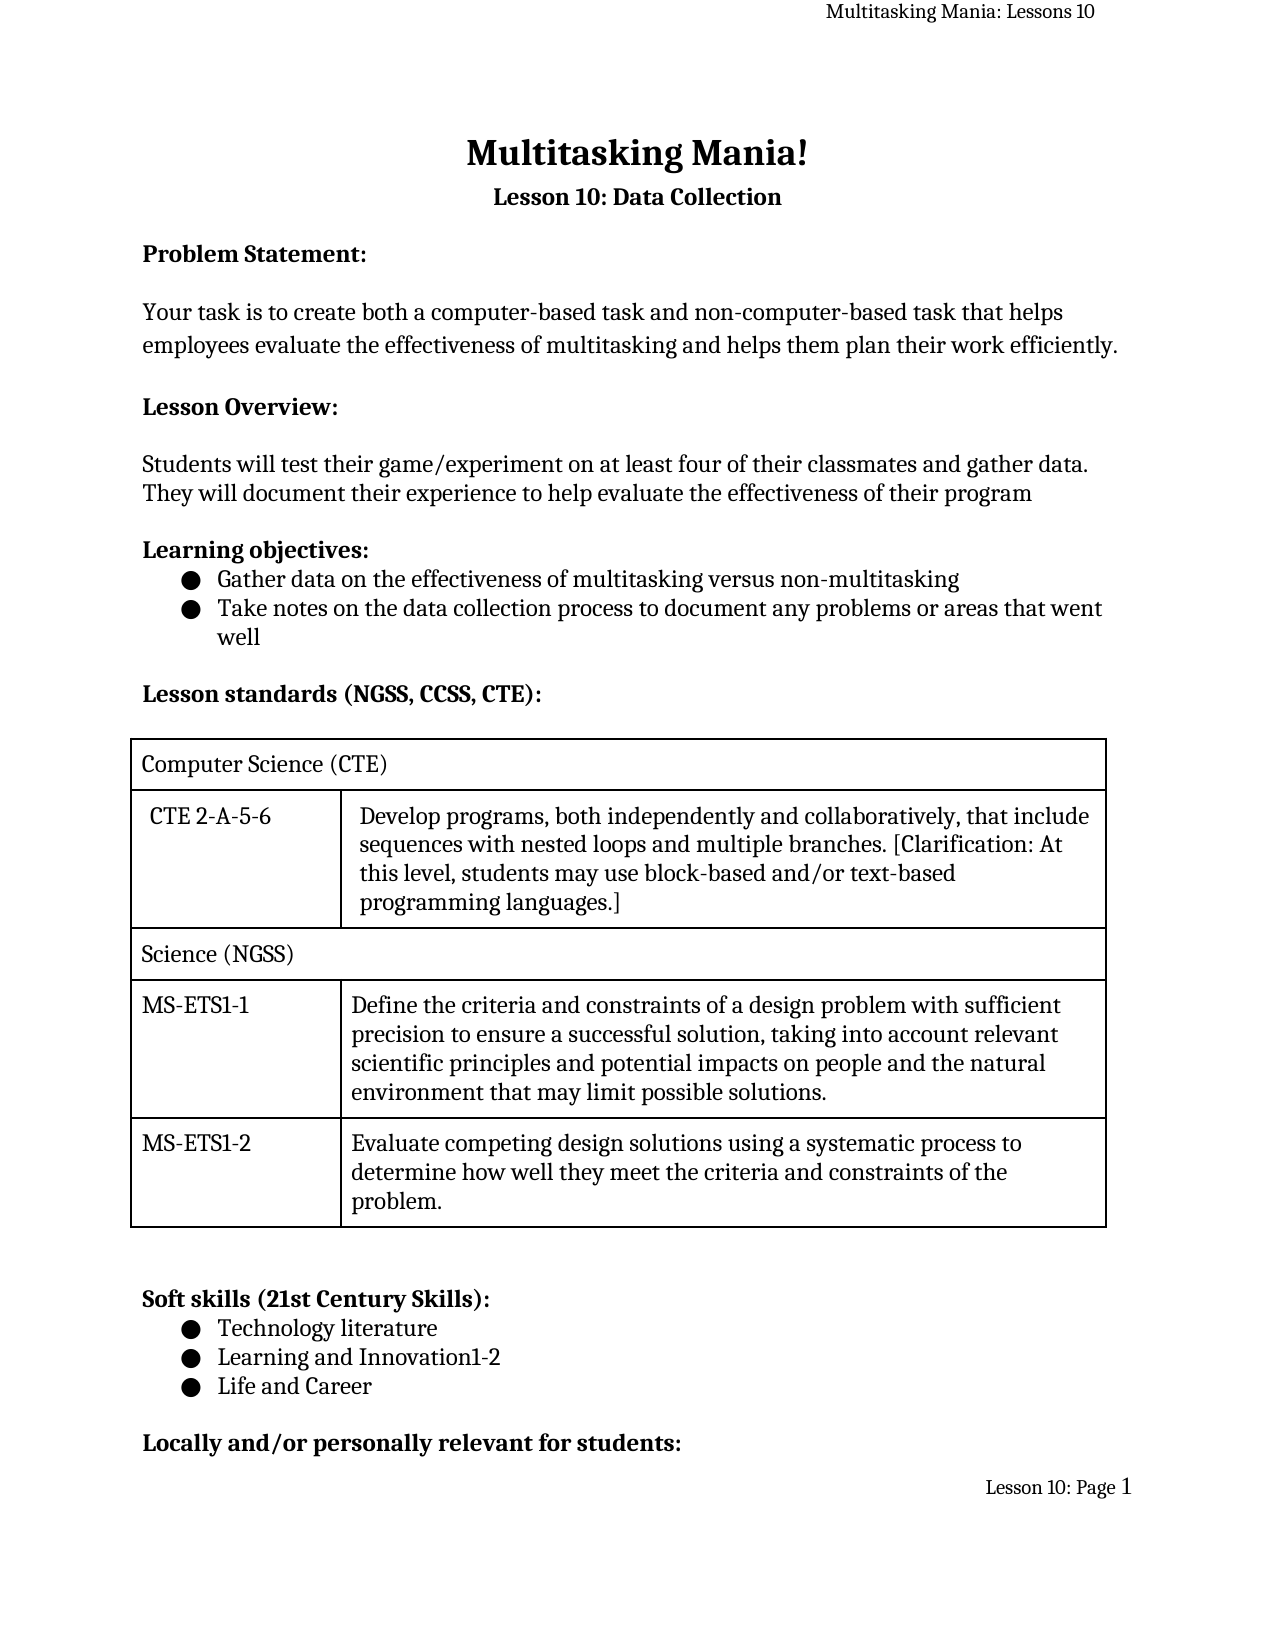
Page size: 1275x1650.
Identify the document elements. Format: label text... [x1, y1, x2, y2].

table_header Computer Science (CTE) [132, 740, 1105, 789]
text Learning objectives: [142, 536, 1132, 565]
text Your task is to create both a computer-based task and non-computer-based task that helps employees evaluate the effectiveness of multitasking and helps them plan their work efficiently. [142, 298, 1132, 359]
table_cell Science (NGSS) [132, 929, 1105, 979]
table_cell MS-ETS1-2 [132, 1119, 340, 1226]
table_cell Define the criteria and constraints of a design problem with sufficient precision to ensure a successful solution, taking into account relevant scientific principles and potential impacts on people and the natural environment that may limit possible solutions. [342, 981, 1105, 1117]
table_cell MS-ETS1-1 [132, 981, 340, 1117]
list Technology literature [180, 1314, 1132, 1343]
text Locally and/or personally relevant for students: [142, 1429, 1132, 1458]
text Students will test their game/experiment on at least four of their classmates and gather data. They will document their experience to help evaluate the effectiveness of their program [142, 450, 1132, 507]
text Lesson standards (NGSS, CCSS, CTE): [142, 680, 1132, 709]
table_cell CTE 2-A-5-6 [132, 791, 340, 927]
text Soft skills (21st Century Skills): [142, 1285, 1132, 1314]
text Lesson 10: Data Collection [142, 183, 1132, 211]
text Problem Statement: [142, 240, 1132, 269]
table_cell Develop programs, both independently and collaboratively, that include sequences with nested loops and multiple branches. [Clarification: At this level, students may use block-based and/or text-based programming languages.] [342, 791, 1105, 927]
table_cell Evaluate competing design solutions using a systematic process to determine how well they meet the criteria and constraints of the problem. [342, 1119, 1105, 1226]
list Life and Career [180, 1372, 1132, 1400]
list Gather data on the effectiveness of multitasking versus non-multitasking [180, 565, 1132, 594]
subtitle Multitasking Mania! [142, 131, 1132, 174]
list Take notes on the data collection process to document any problems or areas that went well [180, 594, 1132, 651]
list Learning and Innovation1-2 [180, 1343, 1132, 1372]
text Lesson Overview: [142, 392, 1132, 421]
